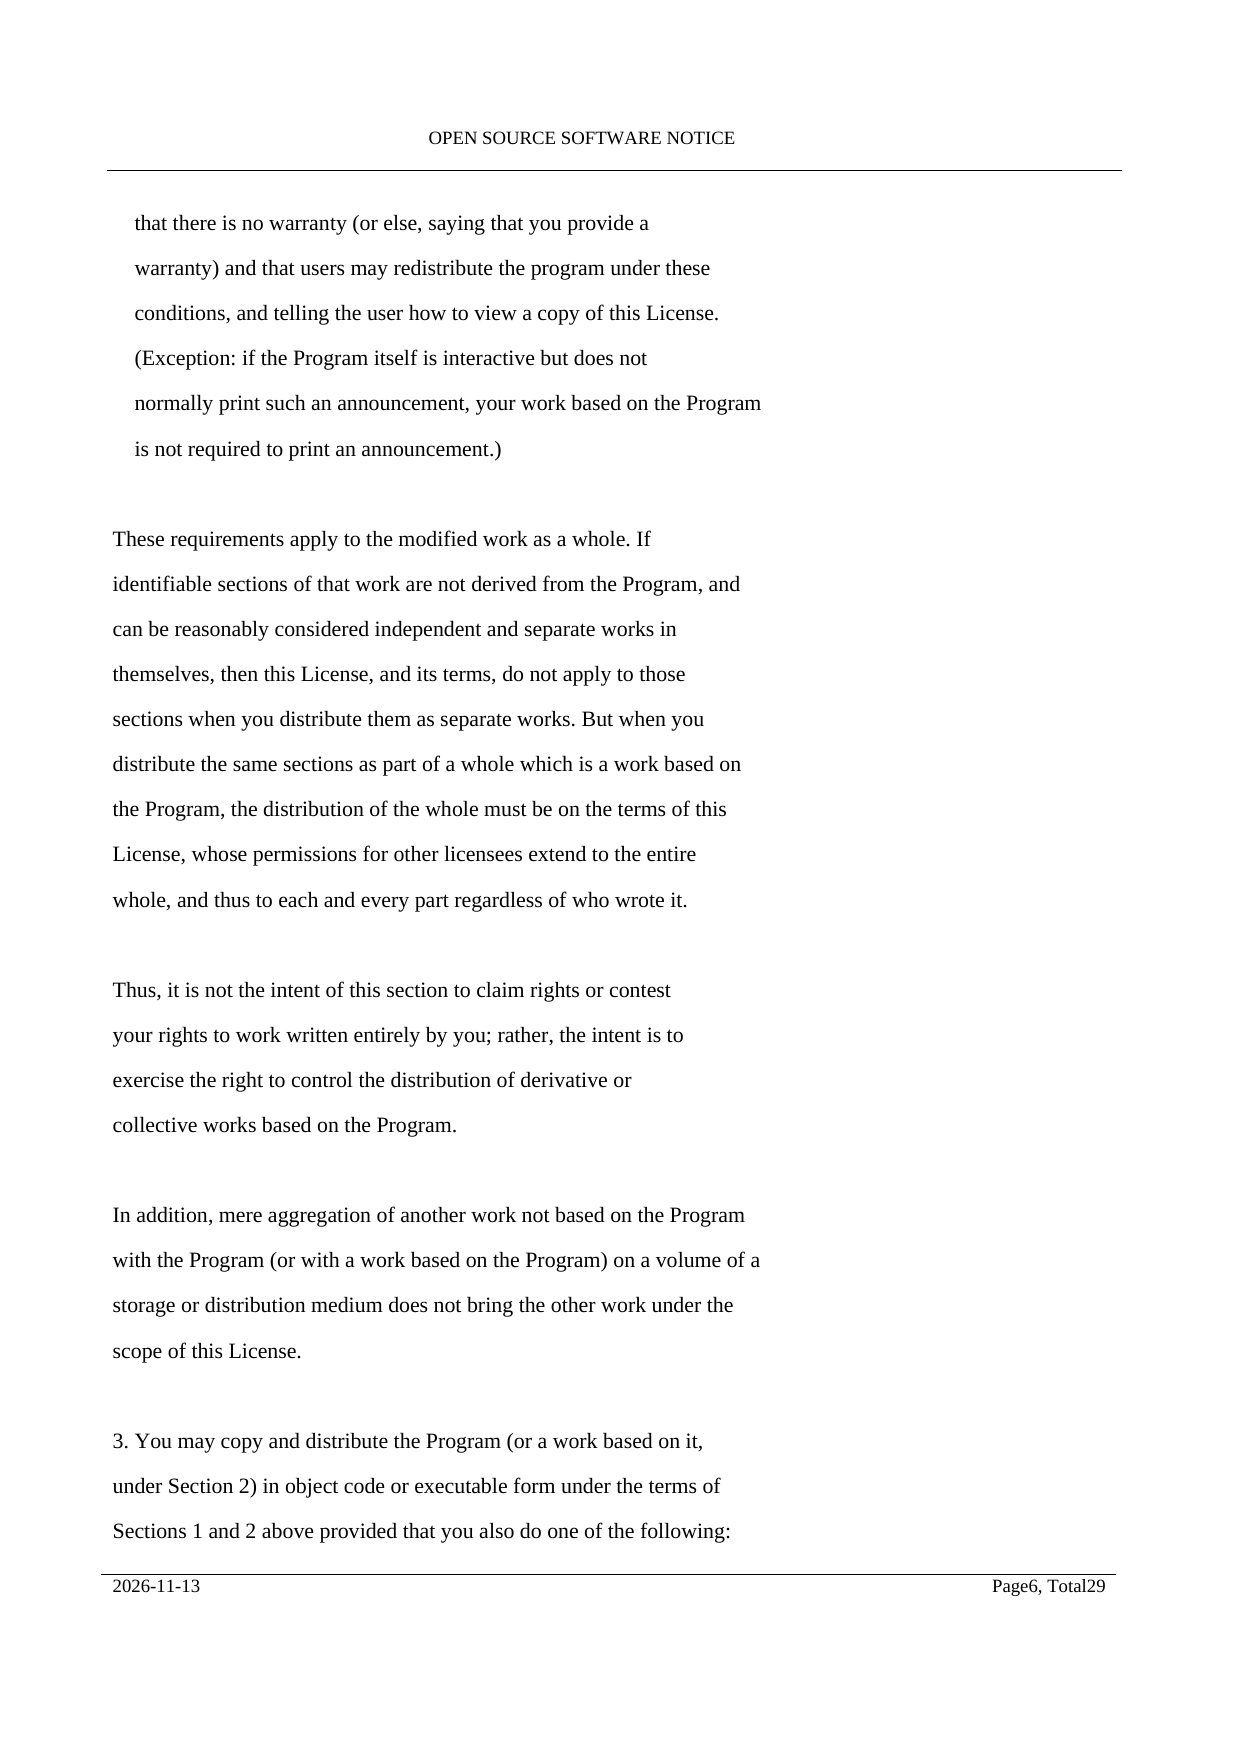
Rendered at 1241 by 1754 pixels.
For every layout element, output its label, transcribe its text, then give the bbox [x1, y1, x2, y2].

text whole, and thus to each and every part regardless of who wrote it. [112, 883, 1128, 915]
text identifiable sections of that work are not derived from the Program, and [112, 567, 1128, 600]
text 3. You may copy and distribute the Program (or a work based on it, [112, 1424, 1128, 1457]
text warranty) and that users may redistribute the program under these [112, 251, 1128, 284]
text storage or distribution medium does not bring the other work under the [112, 1289, 1128, 1321]
text that there is no warranty (or else, saying that you provide a [112, 206, 1128, 239]
text your rights to work written entirely by you; rather, the intent is to [112, 1018, 1128, 1051]
text License, whose permissions for other licensees extend to the entire [112, 838, 1128, 870]
text In addition, mere aggregation of another work not based on the Program [112, 1199, 1128, 1231]
text collective works based on the Program. [112, 1108, 1128, 1141]
text with the Program (or with a work based on the Program) on a volume of a [112, 1244, 1128, 1276]
text scope of this License. [112, 1334, 1128, 1366]
text normally print such an announcement, your work based on the Program [112, 387, 1128, 419]
text sections when you distribute them as separate works. But when you [112, 702, 1128, 735]
text distribute the same sections as part of a whole which is a work based on [112, 748, 1128, 780]
text These requirements apply to the modified work as a whole. If [112, 522, 1128, 554]
text Thus, it is not the intent of this section to claim rights or contest [112, 973, 1128, 1006]
text exercise the right to control the distribution of derivative or [112, 1063, 1128, 1096]
text is not required to print an announcement.) [112, 432, 1128, 464]
text the Program, the distribution of the whole must be on the terms of this [112, 793, 1128, 825]
text themselves, then this License, and its terms, do not apply to those [112, 657, 1128, 690]
text (Exception: if the Program itself is interactive but does not [112, 342, 1128, 374]
text under Section 2) in object code or executable form under the terms of [112, 1469, 1128, 1502]
text can be reasonably considered independent and separate works in [112, 612, 1128, 645]
text conditions, and telling the user how to view a copy of this License. [112, 297, 1128, 329]
text Sections 1 and 2 above provided that you also do one of the following: [112, 1514, 1128, 1547]
